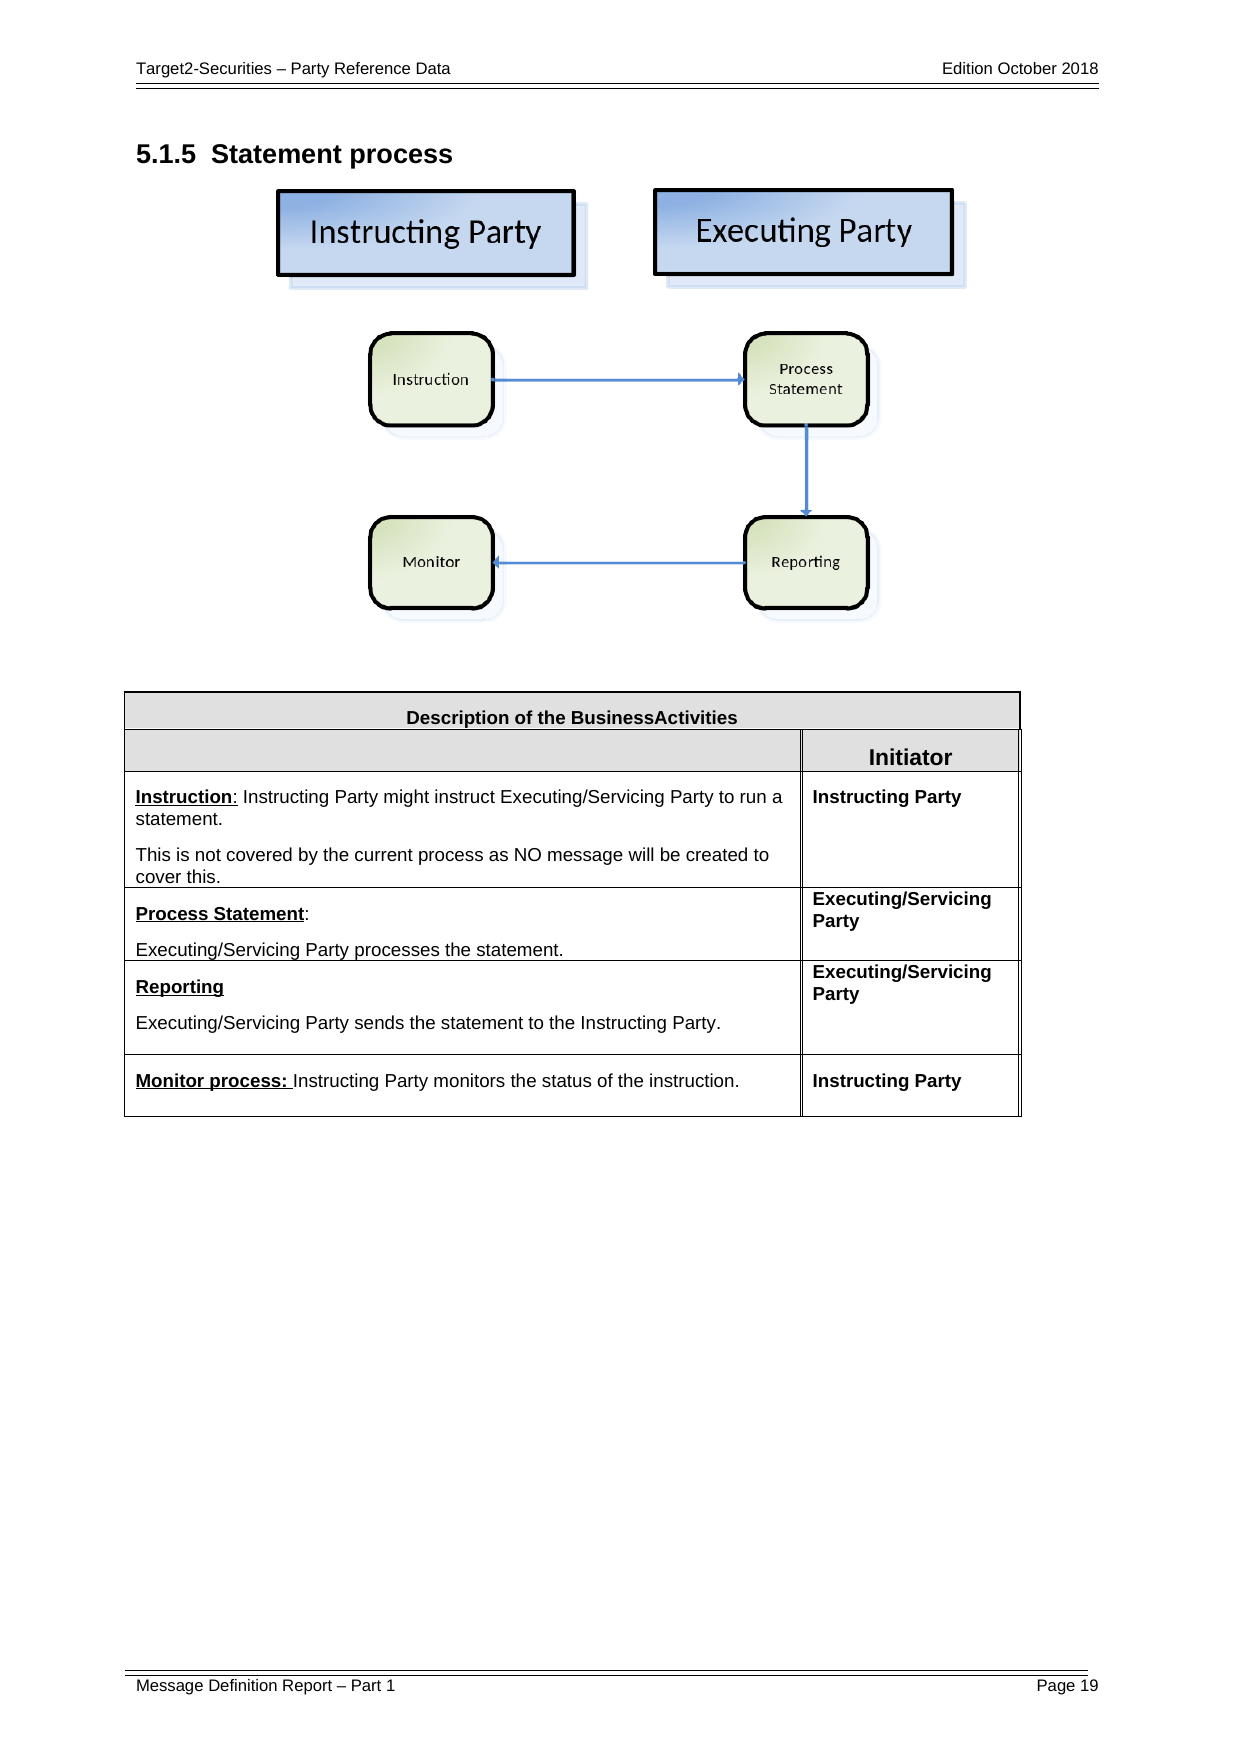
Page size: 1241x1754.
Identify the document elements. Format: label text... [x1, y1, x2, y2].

table_cell Executing/Servicing Party [803, 888, 1018, 960]
table_cell Instruction: Instructing Party might instruct Executing/Servicing Party to run a statement. This is not covered by the current process as NO message will be created to cover this. [125, 772, 800, 887]
table_cell Instructing Party [803, 1055, 1018, 1116]
table_cell Initiator [803, 730, 1018, 771]
table_cell Executing/Servicing Party [803, 961, 1018, 1054]
table_cell [125, 730, 800, 771]
table_header Description of the BusinessActivities [125, 693, 1019, 728]
table_cell Process Statement: Executing/Servicing Party processes the statement. [125, 888, 800, 960]
subtitle Statement process [136, 138, 1104, 169]
table_cell Monitor process: Instructing Party monitors the status of the instruction. [125, 1055, 800, 1116]
table_cell Instructing Party [803, 772, 1018, 887]
table_cell Reporting Executing/Servicing Party sends the statement to the Instructing Party. [125, 961, 800, 1054]
